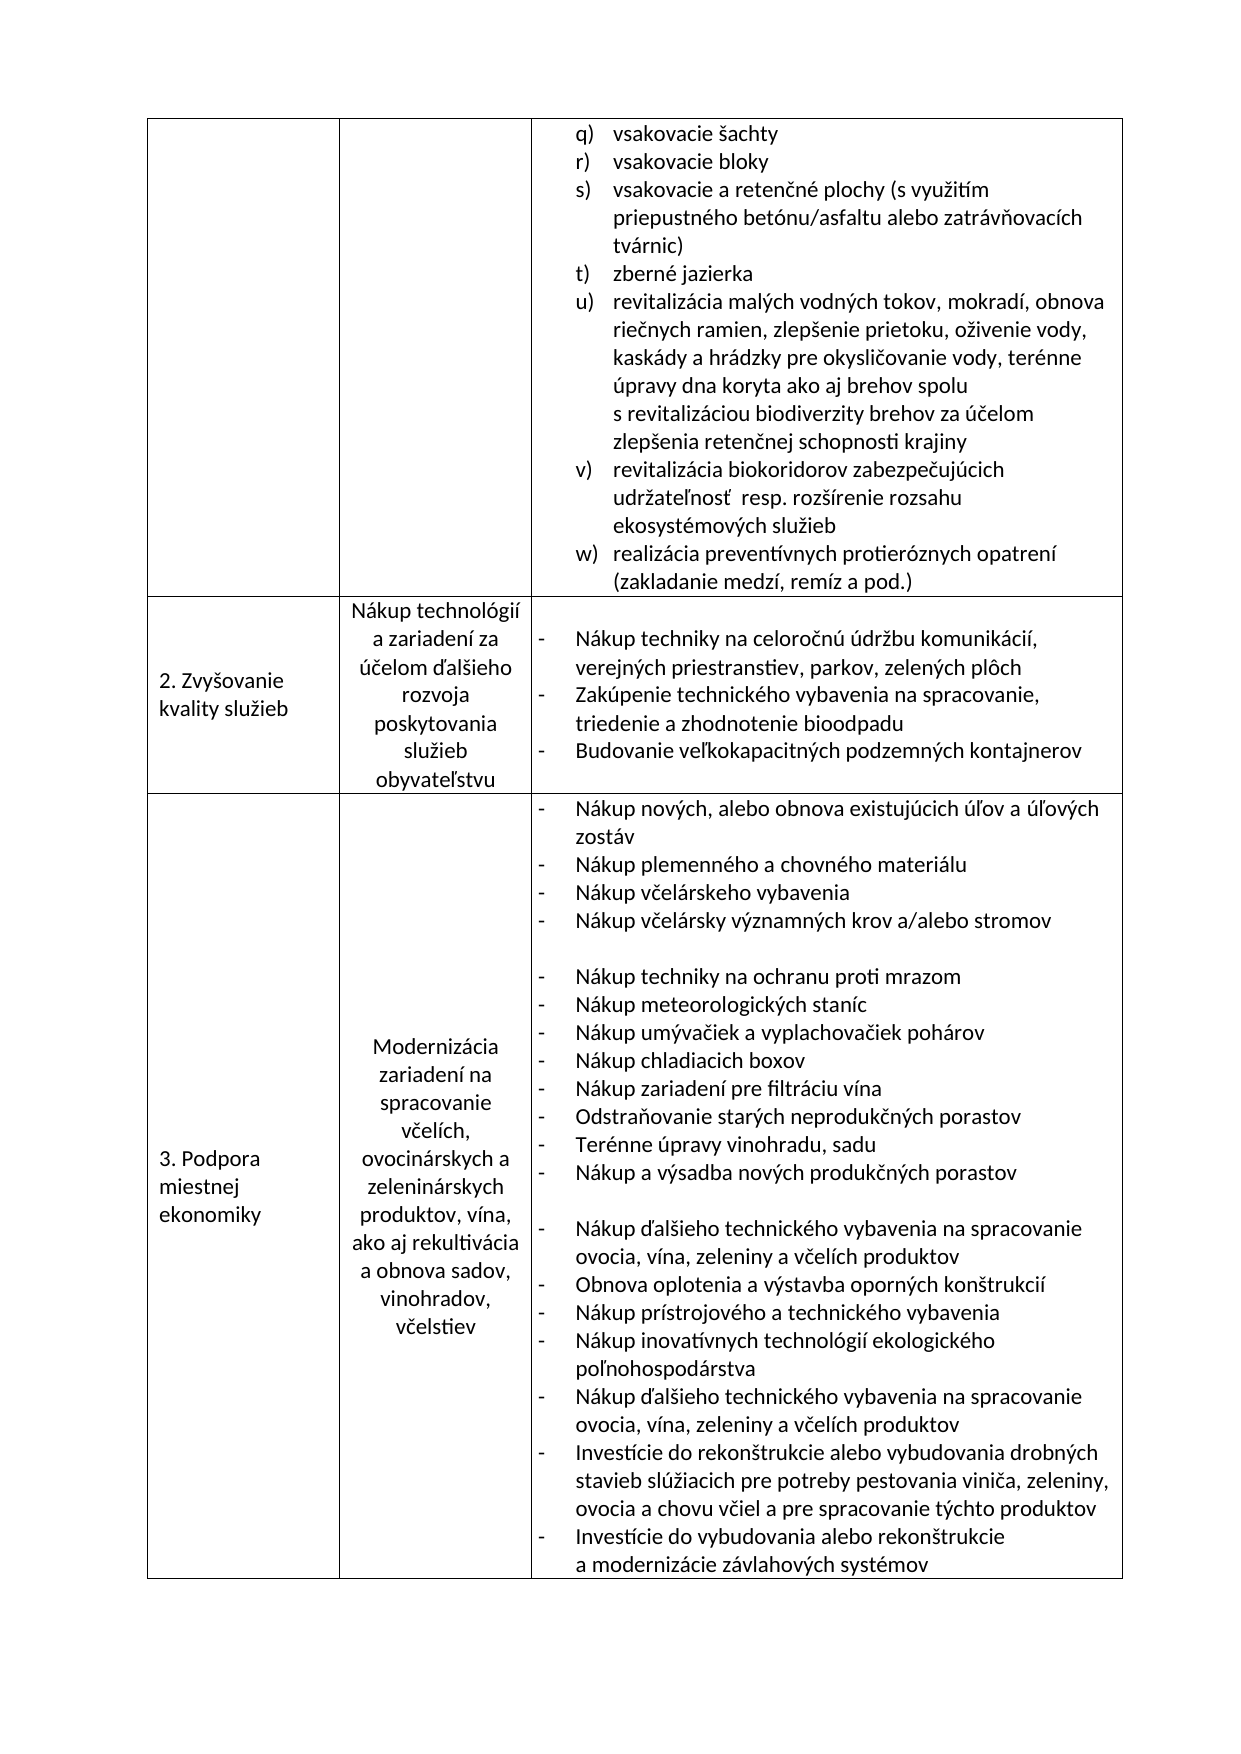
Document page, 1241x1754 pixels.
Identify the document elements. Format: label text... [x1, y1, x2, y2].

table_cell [532, 119, 1122, 596]
table_cell Nákup techniky na celoročnú údržbu komunikácií, verejných priestranstiev, parkov, zelených plôch Zakúpenie technického vybavenia na spracovanie, triedenie a zhodnotenie bioodpadu Budovanie veľkokapacitných podzemných kontajnerov [532, 597, 1122, 793]
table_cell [340, 119, 531, 596]
table_cell 2. Zvyšovanie kvality služieb [148, 597, 339, 793]
table_cell 3. Podpora miestnej ekonomiky [148, 794, 339, 1578]
table_cell Nákup nových, alebo obnova existujúcich úľov a úľových zostáv Nákup plemenného a chovného materiálu Nákup včelárskeho vybavenia Nákup včelársky významných krov a/alebo stromov Nákup techniky na ochranu proti mrazom Nákup meteorologických staníc Nákup umývačiek a vyplachovačiek pohárov Nákup chladiacich boxov Nákup zariadení pre filtráciu vína Odstraňovanie starých neprodukčných porastov Terénne úpravy vinohradu, sadu Nákup a výsadba nových produkčných porastov Nákup ďalšieho technického vybavenia na spracovanie ovocia, vína, zeleniny a včelích produktov Obnova oplotenia a výstavba oporných konštrukcií Nákup prístrojového a technického vybavenia Nákup inovatívnych technológií ekologického poľnohospodárstva Nákup ďalšieho technického vybavenia na spracovanie ovocia, vína, zeleniny a včelích produktov Investície do rekonštrukcie alebo vybudovania drobných stavieb slúžiacich pre potreby pestovania viniča, zeleniny, ovocia a chovu včiel a pre spracovanie týchto produktov Investície do vybudovania alebo rekonštrukcie a modernizácie závlahových systémov [532, 794, 1122, 1578]
table_cell Modernizácia zariadení na spracovanie včelích, ovocinárskych a zeleninárskych produktov, vína, ako aj rekultivácia a obnova sadov, vinohradov, včelstiev [340, 794, 531, 1578]
table_cell Nákup technológií a zariadení za účelom ďalšieho rozvoja poskytovania služieb obyvateľstvu [340, 597, 531, 793]
